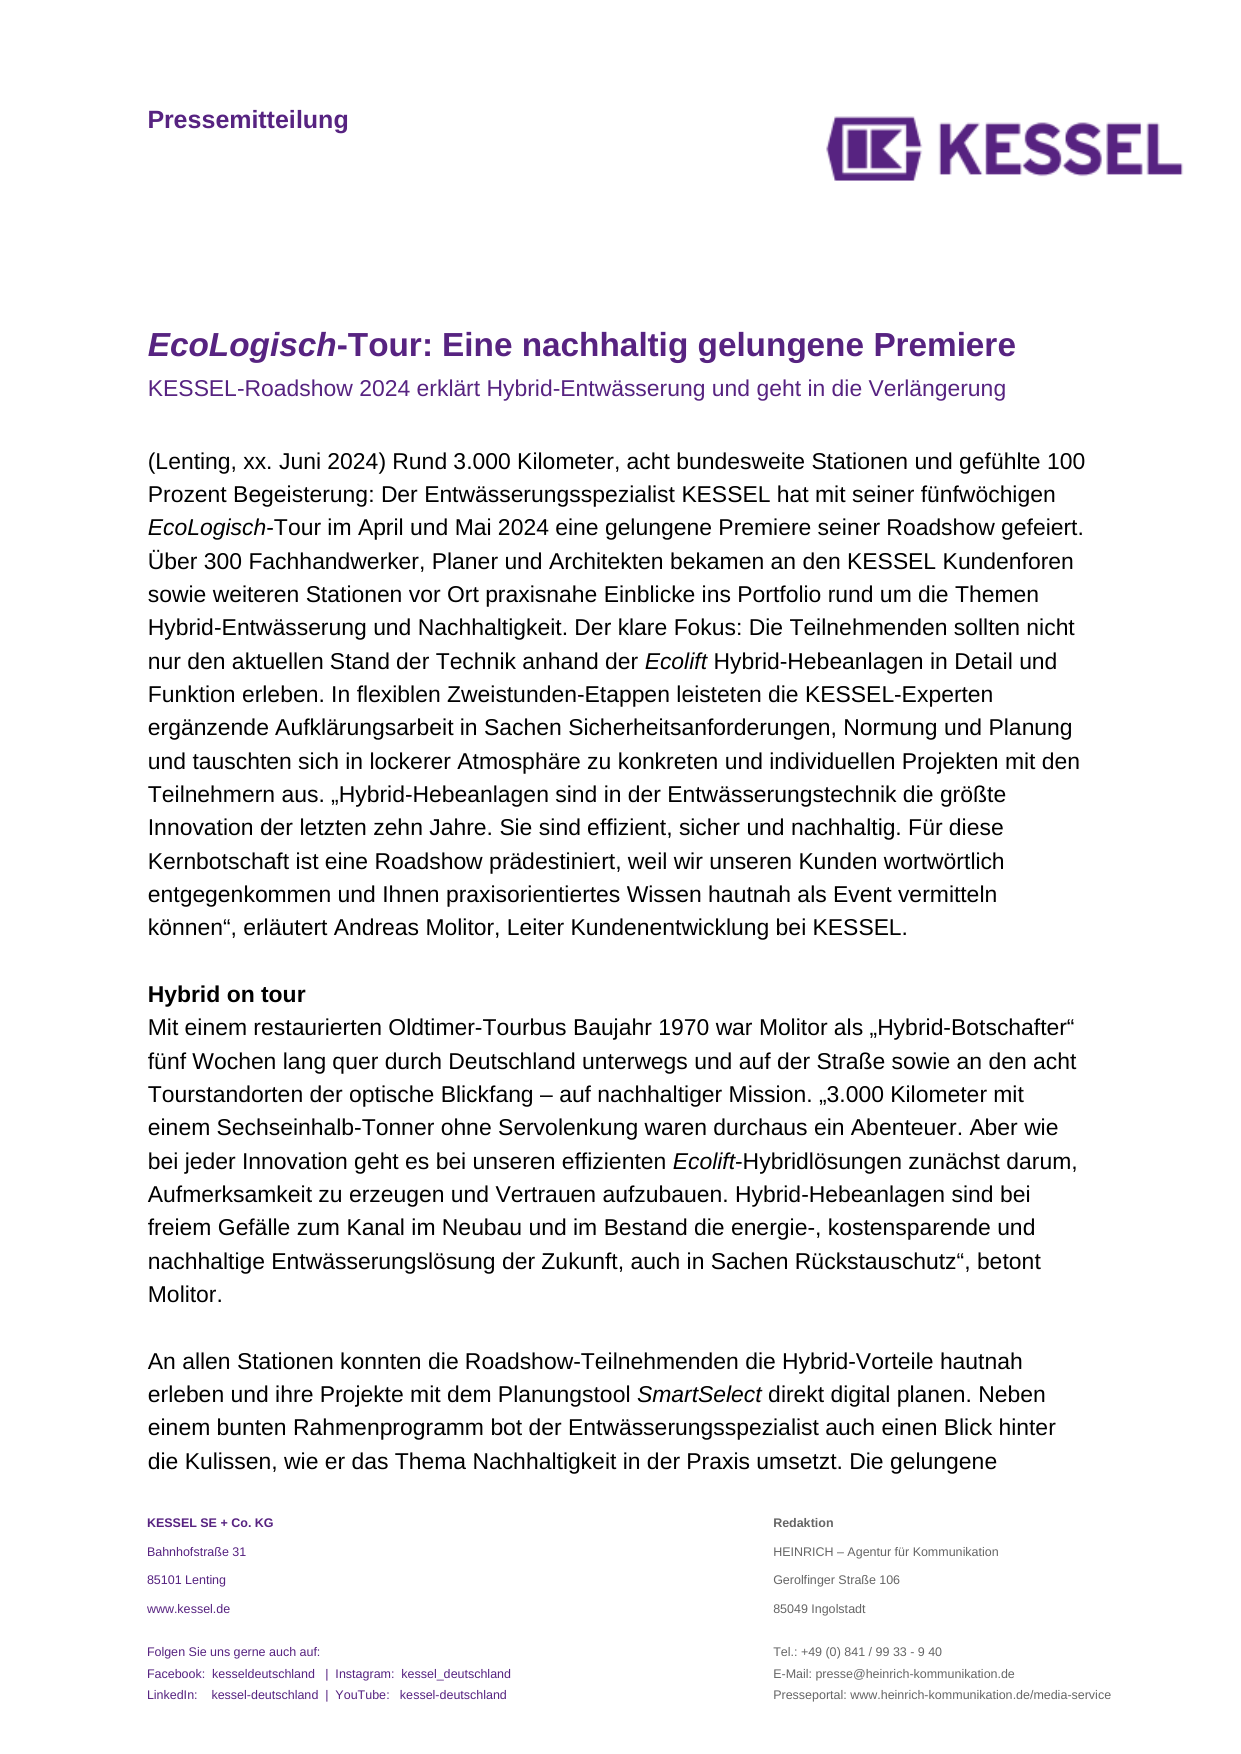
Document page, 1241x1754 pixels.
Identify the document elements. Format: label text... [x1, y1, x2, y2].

text Mit einem restaurierten Oldtimer-Tourbus Baujahr 1970 war Molitor als „Hybrid-Botschafter“ fünf Wochen lang quer durch Deutschland unterwegs und auf der Straße sowie an den acht Tourstandorten der optische Blickfang – auf nachhaltiger Mission. „3.000 Kilometer mit einem Sechseinhalb-Tonner ohne Servolenkung waren durchaus ein Abenteuer. Aber wie bei jeder Innovation geht es bei unseren effizienten Ecolift-Hybridlösungen zunächst darum, Aufmerksamkeit zu erzeugen und Vertrauen aufzubauen. Hybrid-Hebeanlagen sind bei freiem Gefälle zum Kanal im Neubau und im Bestand die energie-, kostensparende und nachhaltige Entwässerungslösung der Zukunft, auch in Sachen Rückstauschutz“, betont Molitor. [148, 1009, 1092, 1309]
subtitle KESSEL-Roadshow 2024 erklärt Hybrid-Entwässerung und geht in die Verlängerung [148, 375, 1092, 401]
subtitle EcoLogisch-Tour: Eine nachhaltig gelungene Premiere [148, 325, 1092, 363]
text (Lenting, xx. Juni 2024) Rund 3.000 Kilometer, acht bundesweite Stationen und gefühlte 100 Prozent Begeisterung: Der Entwässerungsspezialist KESSEL hat mit seiner fünfwöchigen EcoLogisch-Tour im April und Mai 2024 eine gelungene Premiere seiner Roadshow gefeiert. Über 300 Fachhandwerker, Planer und Architekten bekamen an den KESSEL Kundenforen sowie weiteren Stationen vor Ort praxisnahe Einblicke ins Portfolio rund um die Themen Hybrid-Entwässerung und Nachhaltigkeit. Der klare Fokus: Die Teilnehmenden sollten nicht nur den aktuellen Stand der Technik anhand der Ecolift Hybrid-Hebeanlagen in Detail und Funktion erleben. In flexiblen Zweistunden-Etappen leisteten die KESSEL-Experten ergänzende Aufklärungsarbeit in Sachen Sicherheitsanforderungen, Normung und Planung und tauschten sich in lockerer Atmosphäre zu konkreten und individuellen Projekten mit den Teilnehmern aus. „Hybrid-Hebeanlagen sind in der Entwässerungstechnik die größte Innovation der letzten zehn Jahre. Sie sind effizient, sicher und nachhaltig. Für diese Kernbotschaft ist eine Roadshow prädestiniert, weil wir unseren Kunden wortwörtlich entgegenkommen und Ihnen praxisorientiertes Wissen hautnah als Event vermitteln können“, erläutert Andreas Molitor, Leiter Kundenentwicklung bei KESSEL. [148, 442, 1092, 942]
text An allen Stationen konnten die Roadshow-Teilnehmenden die Hybrid-Vorteile hautnah erleben und ihre Projekte mit dem Planungstool SmartSelect direkt digital planen. Neben einem bunten Rahmenprogramm bot der Entwässerungsspezialist auch einen Blick hinter die Kulissen, wie er das Thema Nachhaltigkeit in der Praxis umsetzt. Die gelungene [148, 1342, 1092, 1476]
text Hybrid on tour [148, 976, 1092, 1009]
